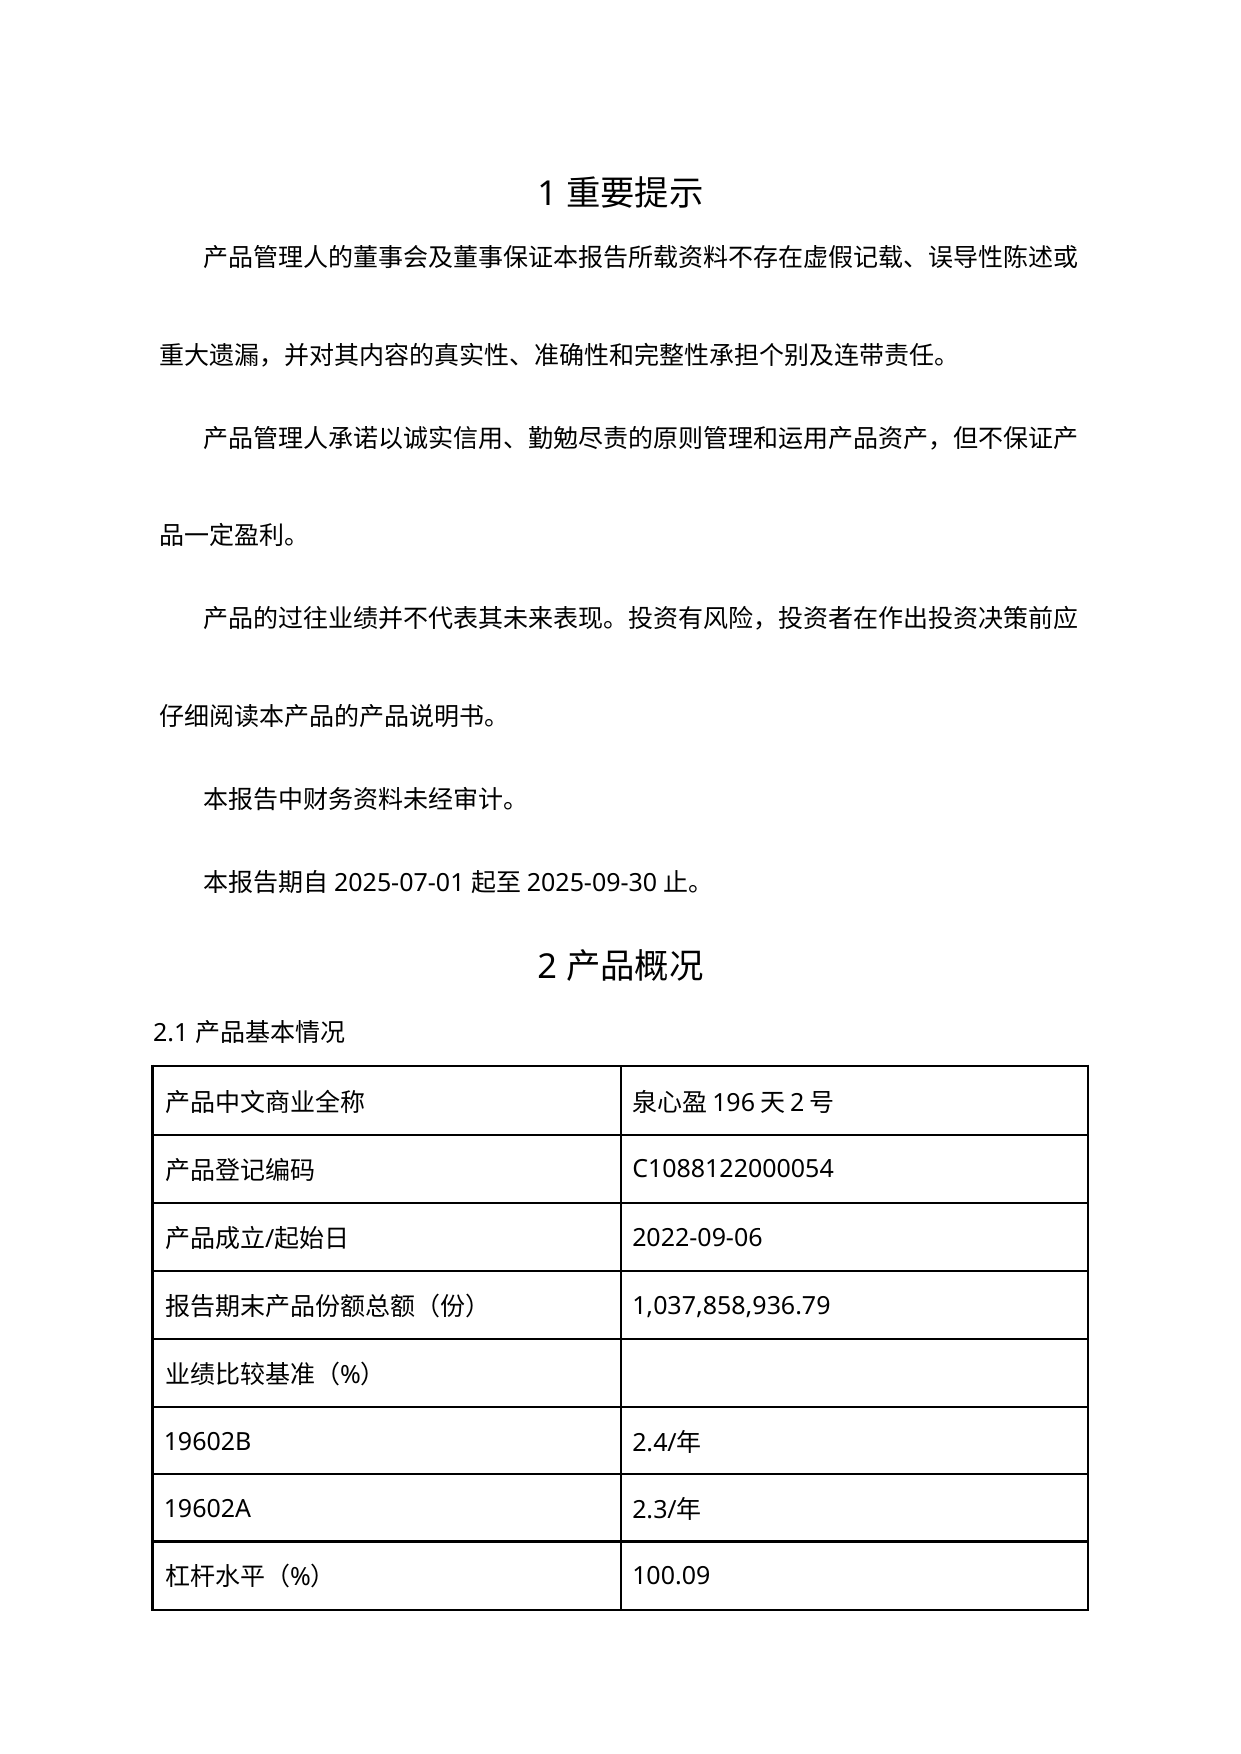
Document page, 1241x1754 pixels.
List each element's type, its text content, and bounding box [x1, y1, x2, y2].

text 产品的过往业绩并不代表其未来表现。投资有风险，投资者在作出投资决策前应仔细阅读本产品的产品说明书。 [159, 584, 1092, 747]
table_cell 2.4/年 [622, 1408, 1087, 1473]
table_cell 19602B [154, 1408, 620, 1473]
text 1 重要提示 [159, 158, 1081, 223]
table_cell 1,037,858,936.79 [622, 1272, 1087, 1338]
table_cell 产品成立/起始日 [154, 1204, 620, 1270]
table_cell 2.3/年 [622, 1475, 1087, 1540]
table_header 泉心盈196天2号 [622, 1067, 1087, 1134]
table_cell 100.09 [622, 1543, 1087, 1608]
table_header 产品中文商业全称 [154, 1067, 620, 1134]
table_cell 报告期末产品份额总额（份） [154, 1272, 620, 1338]
text 产品管理人承诺以诚实信用、勤勉尽责的原则管理和运用产品资产，但不保证产品一定盈利。 [159, 404, 1092, 566]
table_cell C1088122000054 [622, 1136, 1087, 1202]
text 2 产品概况 [159, 931, 1081, 996]
table_cell 产品登记编码 [154, 1136, 620, 1202]
table_cell 杠杆水平（%） [154, 1543, 620, 1608]
text 本报告中财务资料未经审计。 [159, 765, 1092, 830]
table_cell 业绩比较基准（%） [154, 1340, 620, 1406]
table_cell [622, 1340, 1087, 1406]
table_header 2.1 产品基本情况 [151, 996, 1089, 1064]
text 产品管理人的董事会及董事保证本报告所载资料不存在虚假记载、误导性陈述或重大遗漏，并对其内容的真实性、准确性和完整性承担个别及连带责任。 [159, 223, 1092, 386]
table_cell 19602A [154, 1475, 620, 1540]
text 本报告期自 2025-07-01 起至 2025-09-30 止。 [159, 848, 1092, 913]
table_cell 2022-09-06 [622, 1204, 1087, 1270]
